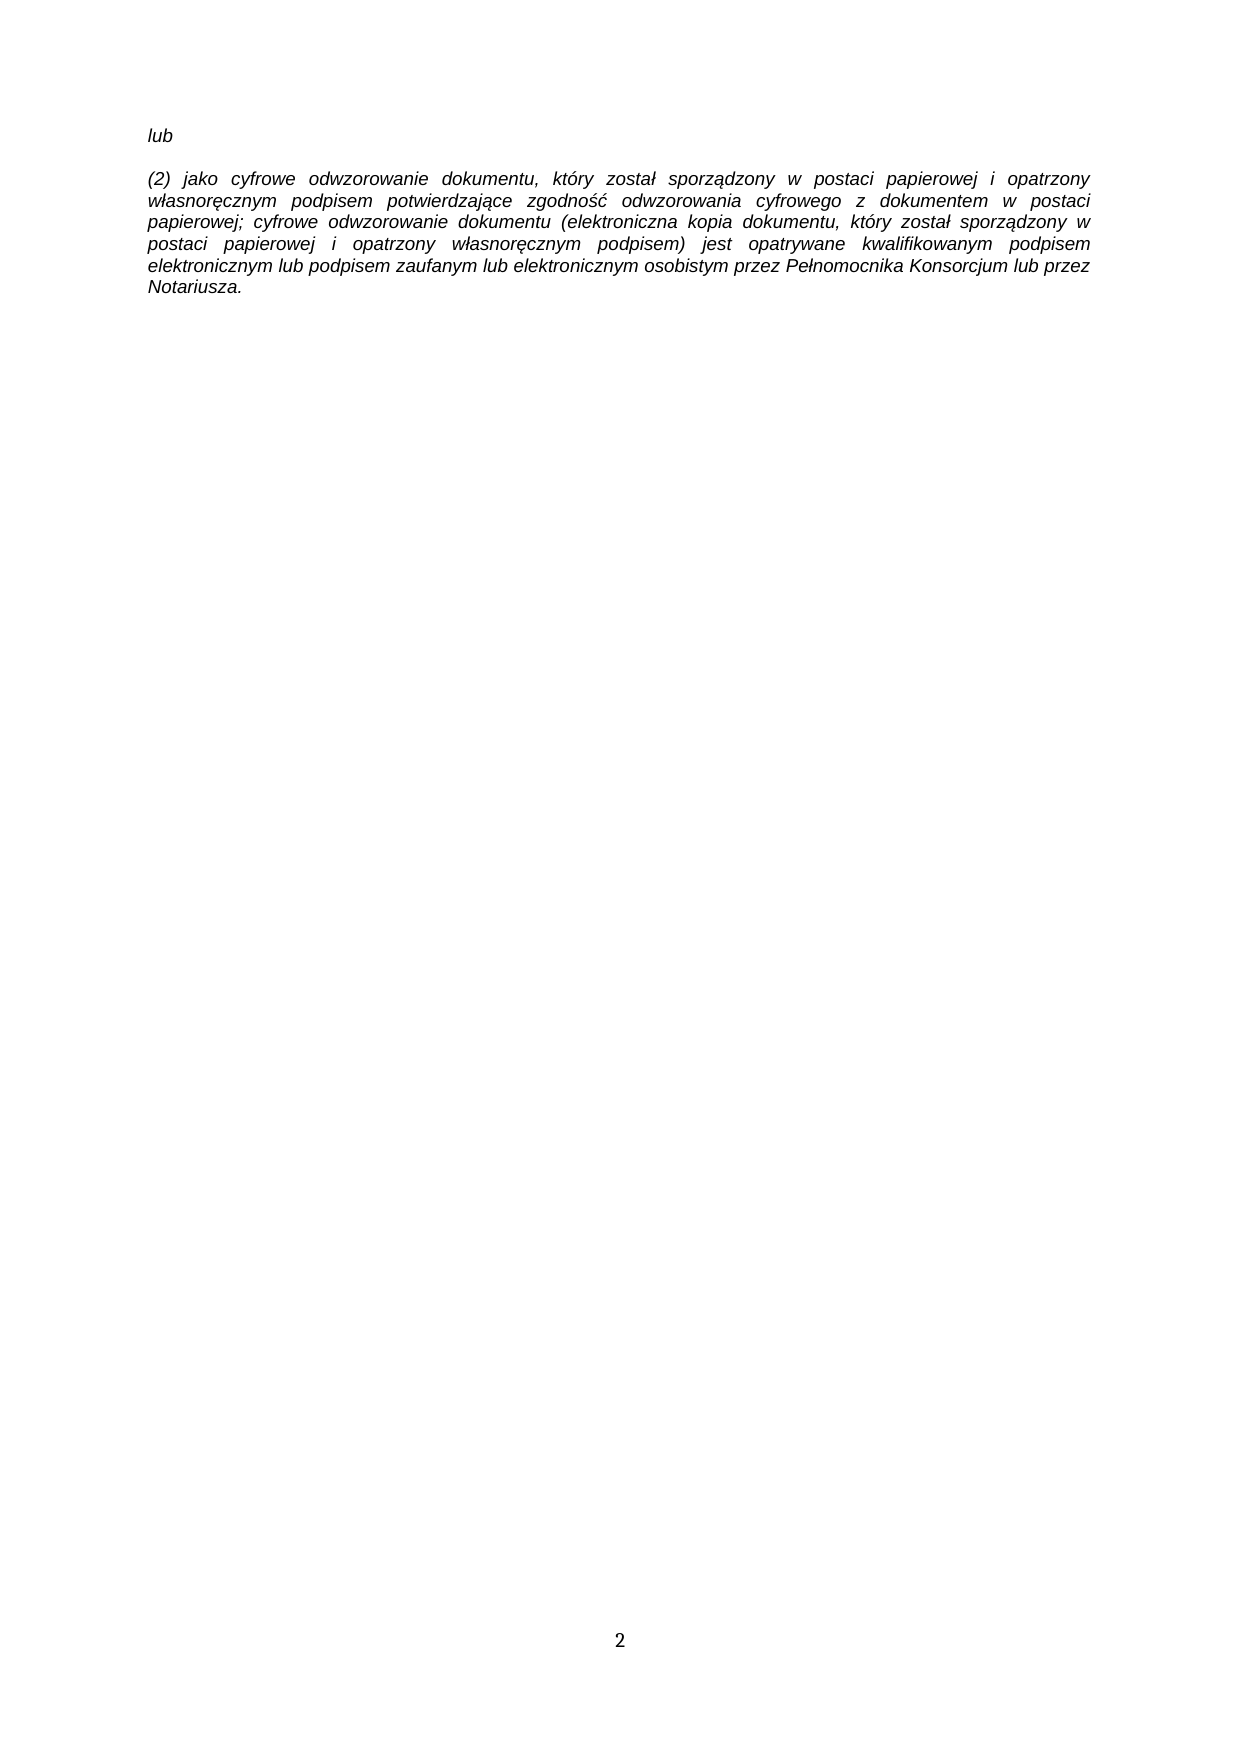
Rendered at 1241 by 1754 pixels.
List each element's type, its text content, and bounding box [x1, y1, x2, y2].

text lub [148, 125, 1093, 147]
text (2) jako cyfrowe odwzorowanie dokumentu, który został sporządzony w postaci papierowej i opatrzony własnoręcznym podpisem potwierdzające zgodność odwzorowania cyfrowego z dokumentem w postaci papierowej; cyfrowe odwzorowanie dokumentu (elektroniczna kopia dokumentu, który został sporządzony w postaci papierowej i opatrzony własnoręcznym podpisem) jest opatrywane kwalifikowanym podpisem elektronicznym lub podpisem zaufanym lub elektronicznym osobistym przez Pełnomocnika Konsorcjum lub przez Notariusza. [148, 168, 1093, 297]
